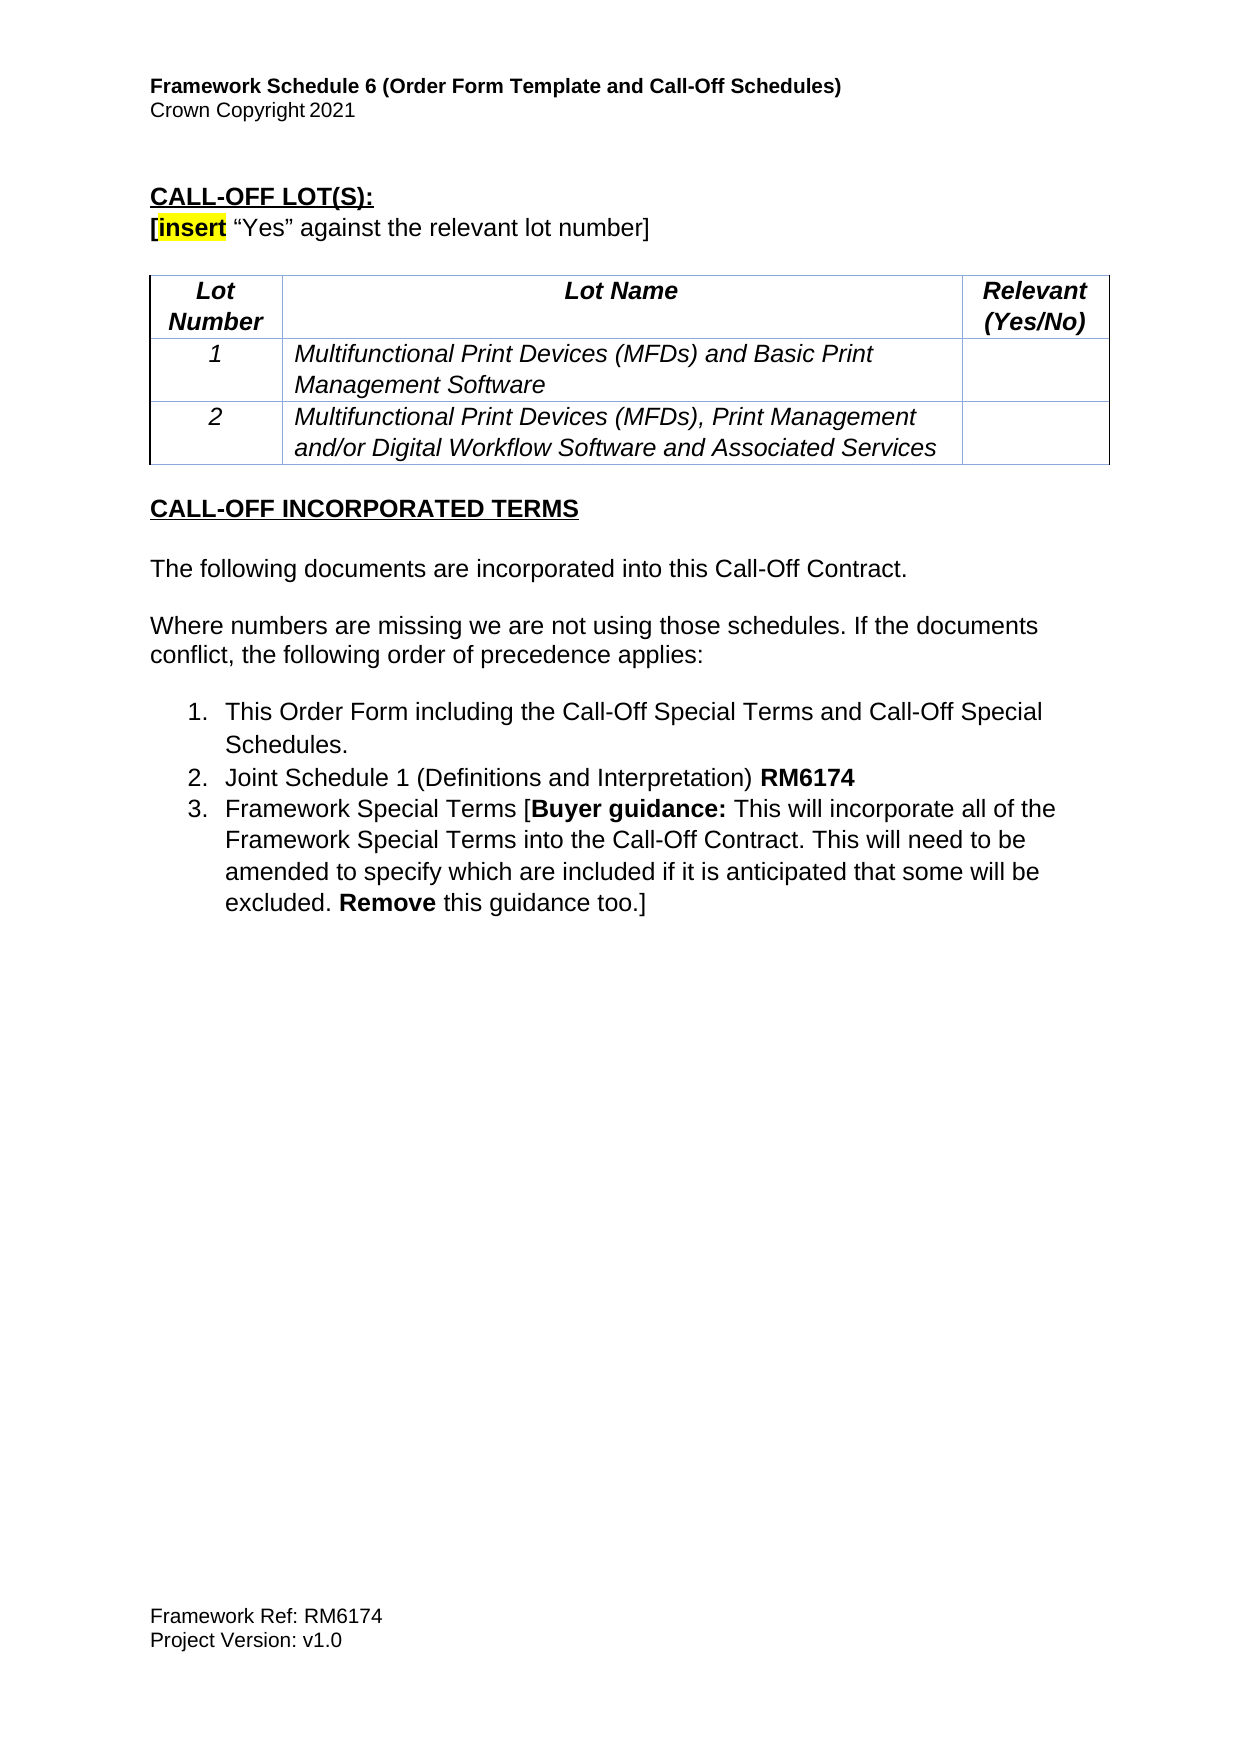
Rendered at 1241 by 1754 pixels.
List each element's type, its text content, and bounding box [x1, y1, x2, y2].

table_header Relevant (Yes/No) [963, 276, 1109, 338]
text Where numbers are missing we are not using those schedules. If the documents conflict, the following order of precedence applies: [150, 611, 1090, 668]
table_header Lot Number [151, 276, 282, 338]
table_cell 1 [151, 339, 282, 401]
list This Order Form including the Call-Off Special Terms and Call-Off Special Schedules. [187, 697, 1090, 759]
text The following documents are incorporated into this Call-Off Contract. [150, 553, 1090, 582]
text CALL-OFF LOT(S): [150, 181, 1090, 210]
table_cell [963, 402, 1109, 464]
table_cell Multifunctional Print Devices (MFDs), Print Management and/or Digital Workflow Software and Associated Services [283, 402, 962, 464]
list Joint Schedule 1 (Definitions and Interpretation) RM6174 [187, 763, 1090, 792]
table_cell Multifunctional Print Devices (MFDs) and Basic Print Management Software [283, 339, 962, 401]
text CALL-OFF INCORPORATED TERMS [150, 494, 1090, 522]
list Framework Special Terms [Buyer guidance: This will incorporate all of the Framework Special Terms into the Call-Off Contract. This will need to be amended to specify which are included if it is anticipated that some will be excluded. Remove this guidance too.] [187, 794, 1090, 916]
table_cell 2 [151, 402, 282, 464]
table_cell [963, 339, 1109, 401]
table_header Lot Name [283, 276, 962, 338]
text [insert “Yes” against the relevant lot number] [150, 212, 1090, 241]
